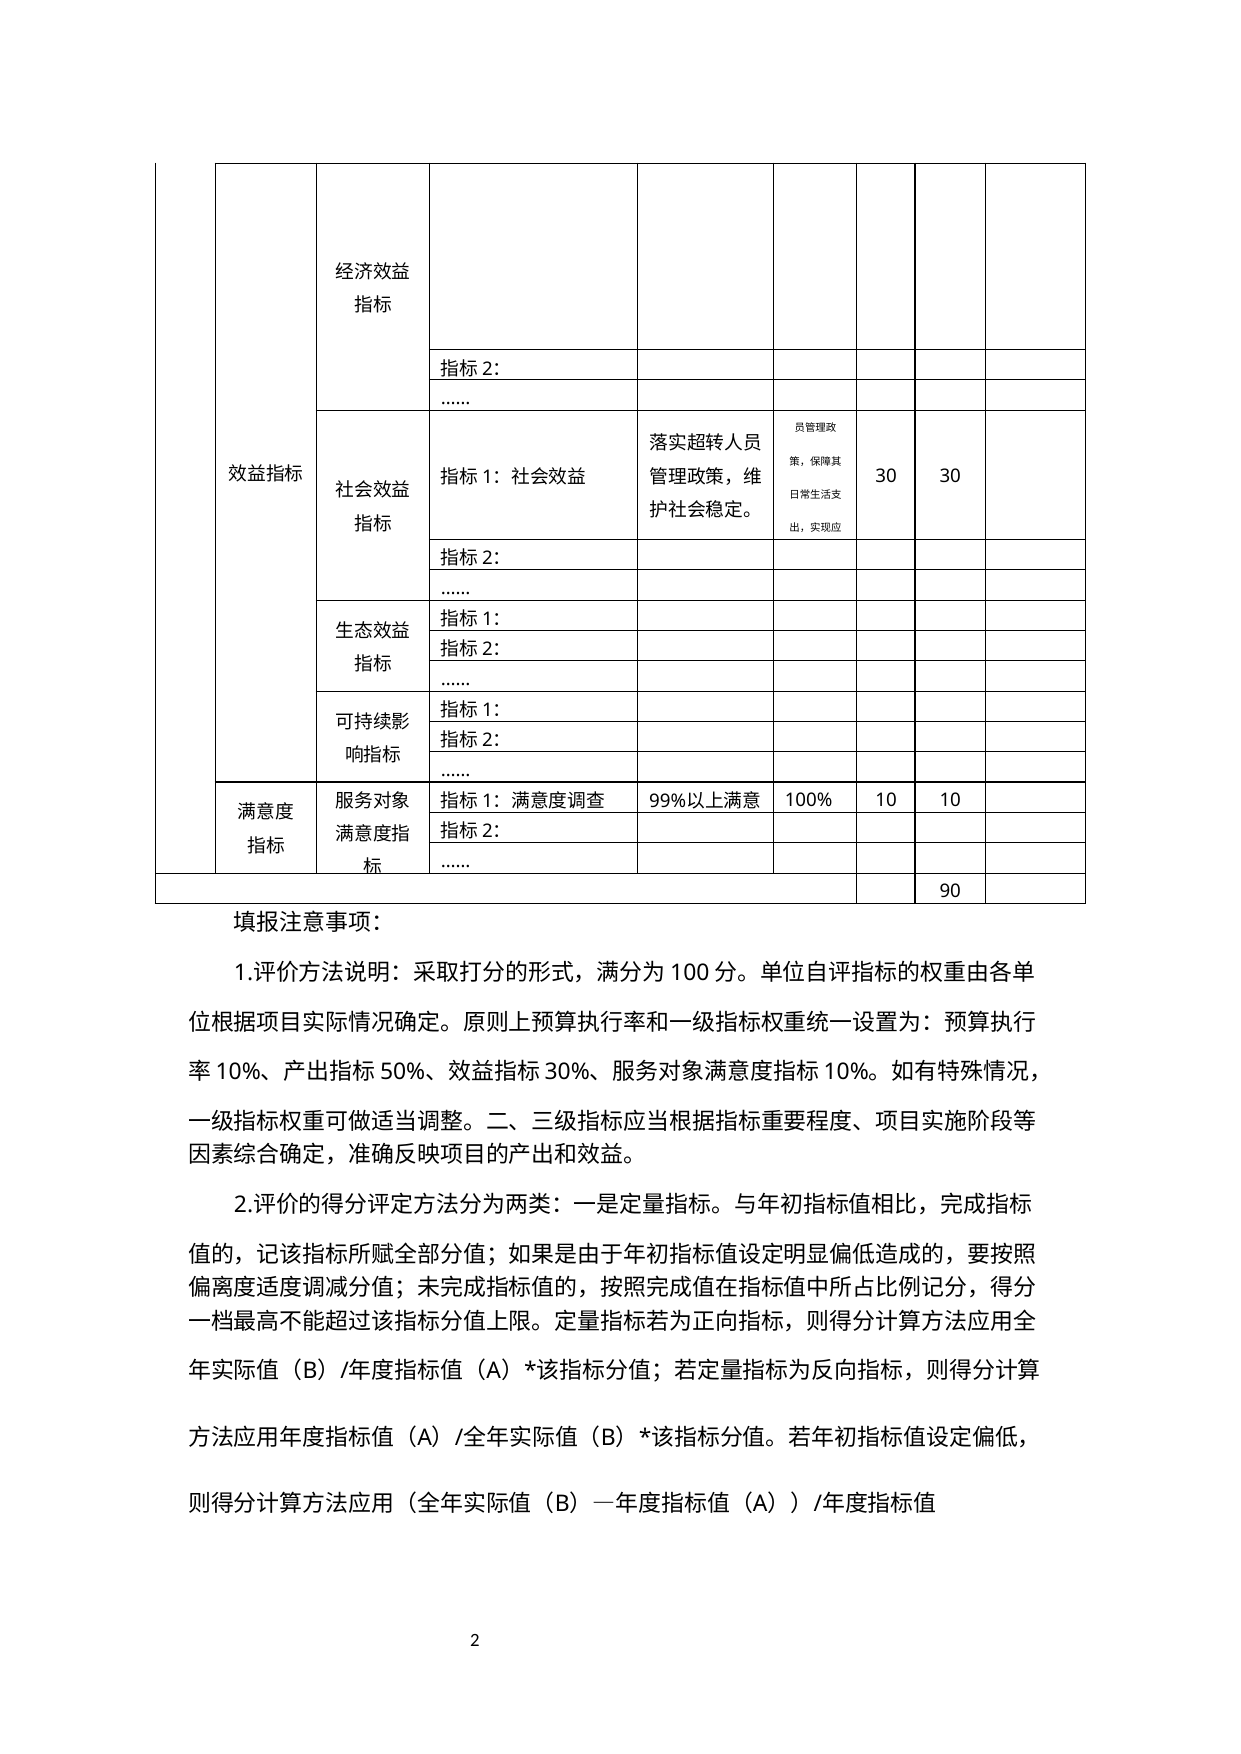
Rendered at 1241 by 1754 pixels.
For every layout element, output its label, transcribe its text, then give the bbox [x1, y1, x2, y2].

table_cell [986, 843, 1085, 872]
table_cell [986, 350, 1085, 379]
table_cell [857, 380, 914, 410]
table_cell [986, 601, 1085, 630]
table_cell [916, 350, 985, 379]
table_cell [857, 874, 914, 903]
table_cell [916, 631, 985, 660]
table_cell [857, 843, 914, 872]
table_cell 指标1： [430, 601, 637, 630]
table_cell [857, 752, 914, 781]
table_cell 服务对象满意度指标 [317, 783, 429, 872]
table_cell 10 [916, 783, 985, 812]
table_cell 员管理政策，保障其日常生活支出，实现应保尽保，维护社会稳定。 [774, 411, 856, 539]
table_cell 99%以上满意 [638, 783, 773, 812]
table_cell [986, 380, 1085, 410]
table_cell 指标2： [430, 540, 637, 569]
table_cell [638, 350, 773, 379]
table_cell 指标2： [430, 813, 637, 842]
table_cell [986, 692, 1085, 721]
table_cell [916, 661, 985, 691]
table_cell [916, 813, 985, 842]
table_cell [774, 350, 856, 379]
table_cell [638, 722, 773, 751]
table_cell [774, 631, 856, 660]
table_cell [638, 843, 773, 872]
table_cell 生态效益 指标 [317, 601, 429, 691]
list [188, 1169, 1052, 1535]
table_cell …… [430, 752, 637, 781]
table_cell [638, 164, 773, 349]
table_cell [774, 692, 856, 721]
table_cell [774, 601, 856, 630]
table_cell [986, 661, 1085, 691]
table_cell [638, 540, 773, 569]
table_cell 指标1：满意度调查 [430, 783, 637, 812]
table_cell [638, 752, 773, 781]
table_cell [986, 540, 1085, 569]
table_cell 效益指标 [216, 164, 316, 781]
table_cell [638, 661, 773, 691]
table_cell 指标1：社会效益 [430, 411, 637, 539]
table_cell [857, 164, 914, 349]
table_cell 指标2： [430, 350, 637, 379]
table_cell 社会效益 指标 [317, 411, 429, 599]
table_cell [774, 843, 856, 872]
table_cell [916, 722, 985, 751]
table_cell [156, 874, 856, 903]
table_cell 可持续影响指标 [317, 692, 429, 781]
table_cell 指标2： [430, 722, 637, 751]
text 填报注意事项： [188, 904, 1052, 937]
table_cell [986, 570, 1085, 599]
table_cell [986, 722, 1085, 751]
text 1.评价方法说明：采取打分的形式，满分为100分。单位自评指标的权重由各单位根据项目实际情况确定。原则上预算执行率和一级指标权重统一设置为：预算执行率10%、产出指标50%、效益指标30%、服务对象满意度指标10%。如有特殊情况，一级指标权重可做适当调整。二、三级指标应当根据指标重要程度、项目实施阶段等因素综合确定，准确反映项目的产出和效益。 [188, 937, 1052, 1169]
table_cell [857, 692, 914, 721]
table_cell [638, 601, 773, 630]
table_cell [916, 380, 985, 410]
table_cell 落实超转人员管理政策，维护社会稳定。 [638, 411, 773, 539]
table_cell [916, 570, 985, 599]
table_cell [916, 843, 985, 872]
table_cell [857, 350, 914, 379]
table_cell 经济效益 指标 [317, 164, 429, 410]
table_cell [774, 540, 856, 569]
table_cell [916, 692, 985, 721]
table_cell [638, 380, 773, 410]
table_cell [638, 570, 773, 599]
table_cell [774, 722, 856, 751]
table_cell [774, 752, 856, 781]
table_cell [638, 813, 773, 842]
table_cell [986, 783, 1085, 812]
table_cell [774, 813, 856, 842]
table_cell [916, 752, 985, 781]
table_cell [986, 874, 1085, 903]
table_cell …… [430, 570, 637, 599]
table_cell 指标2： [430, 631, 637, 660]
table_cell [916, 164, 985, 349]
table_cell 10 [857, 783, 914, 812]
table_cell [638, 631, 773, 660]
table_cell …… [430, 843, 637, 872]
table_cell [986, 631, 1085, 660]
table_cell [857, 601, 914, 630]
table_cell [986, 752, 1085, 781]
table_cell 指标1： [430, 692, 637, 721]
table_cell [857, 813, 914, 842]
table_cell [430, 164, 637, 349]
table_cell [774, 661, 856, 691]
table_cell 30 [857, 411, 914, 539]
table_cell [916, 540, 985, 569]
table_cell [774, 570, 856, 599]
table_cell [857, 661, 914, 691]
table_cell 90 [916, 874, 985, 903]
table_cell [638, 692, 773, 721]
table_cell [857, 570, 914, 599]
table_cell [986, 813, 1085, 842]
table_cell [986, 164, 1085, 349]
table_cell [857, 631, 914, 660]
table_cell [857, 722, 914, 751]
table_cell [986, 411, 1085, 539]
table_cell 满意度 指标 [216, 783, 316, 872]
table_cell 30 [916, 411, 985, 539]
table_cell [857, 540, 914, 569]
table_cell 100% [774, 783, 856, 812]
table_cell …… [430, 661, 637, 691]
table_cell …… [430, 380, 637, 410]
table_cell [916, 601, 985, 630]
table_cell [774, 380, 856, 410]
table_cell [774, 164, 856, 349]
